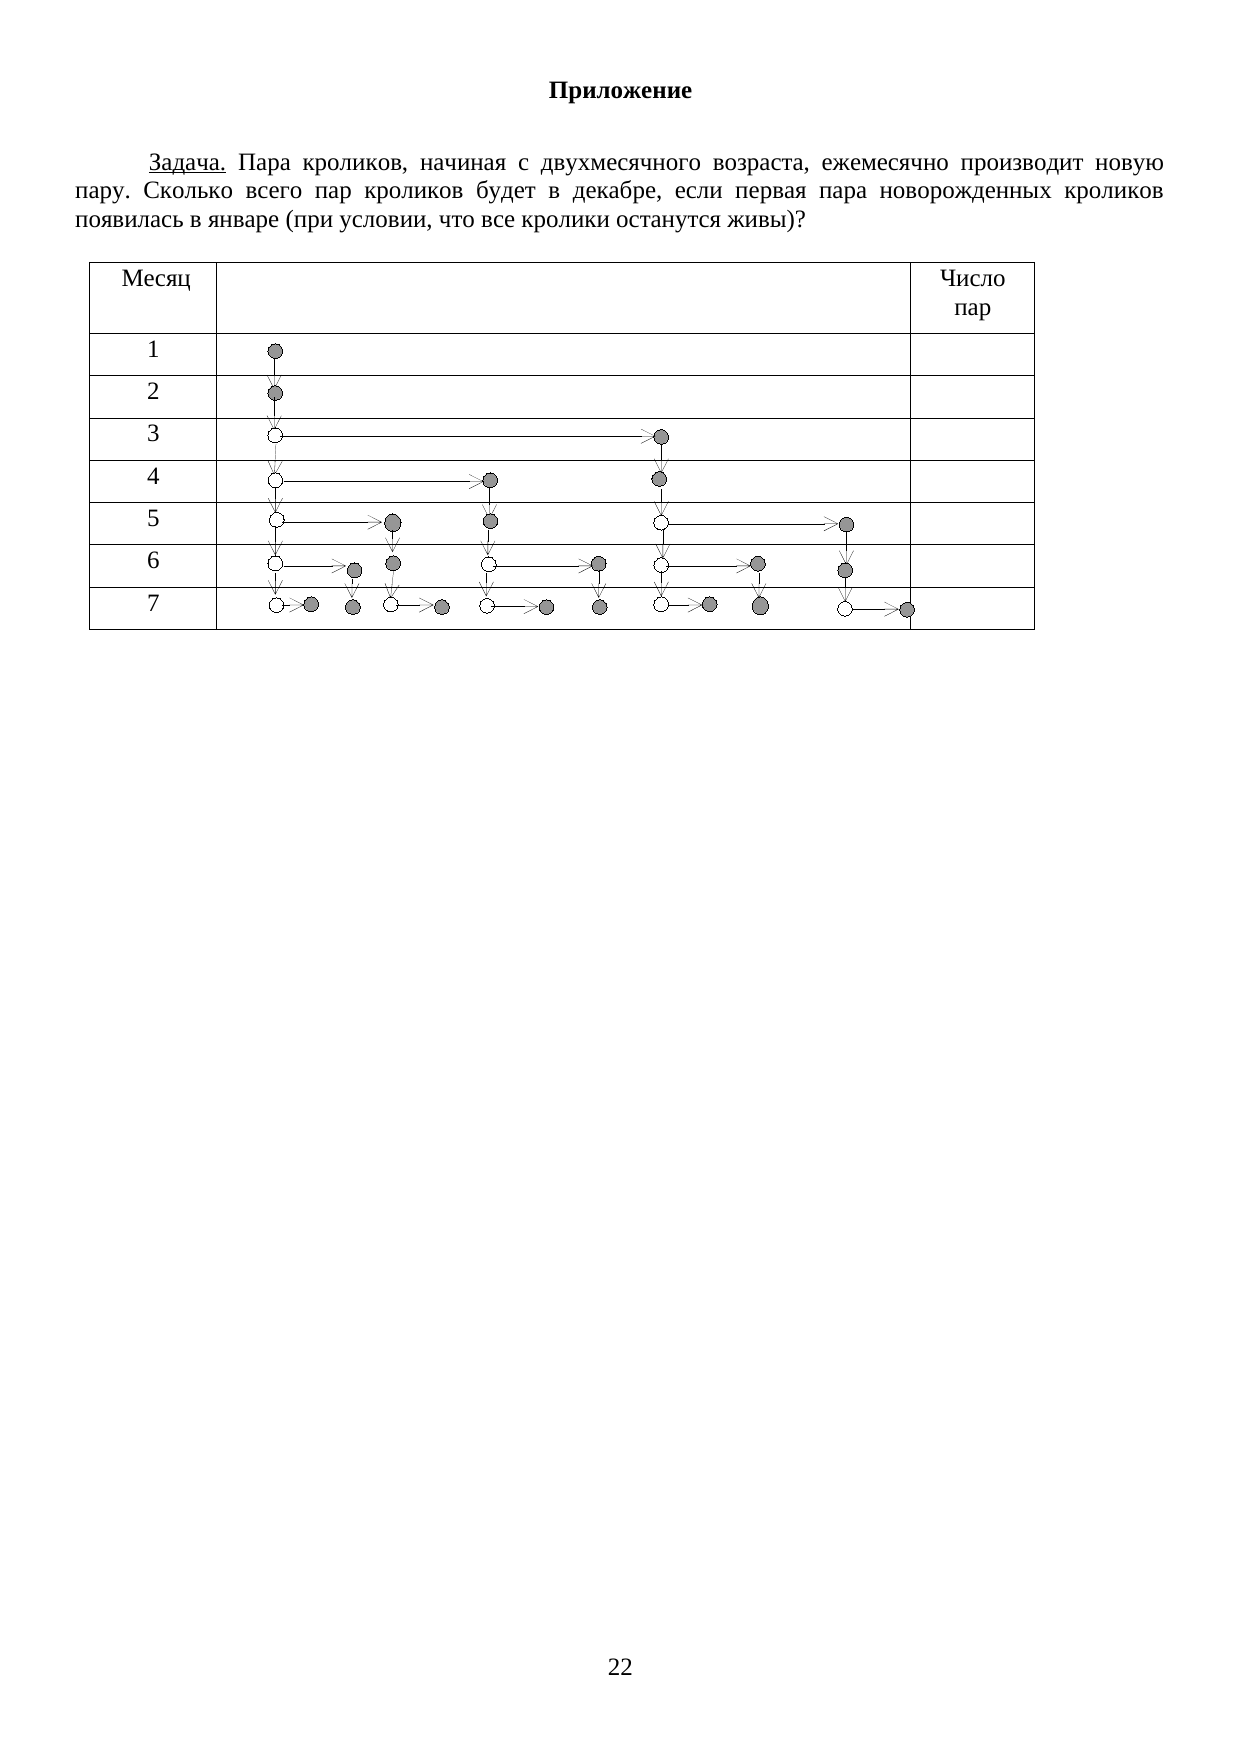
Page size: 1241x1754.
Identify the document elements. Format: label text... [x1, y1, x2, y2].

table_cell [275, 376, 910, 417]
table_cell [662, 545, 846, 587]
table_header Месяц [90, 263, 216, 333]
table_cell [911, 419, 1034, 460]
table_cell 1 [90, 334, 216, 375]
table_cell [911, 461, 1034, 502]
table_cell [911, 334, 1034, 375]
table_cell 4 [90, 461, 216, 502]
table_cell [657, 545, 662, 554]
table_cell [911, 588, 1034, 629]
table_cell [276, 482, 489, 502]
table_cell 3 [90, 419, 216, 460]
table_cell [911, 545, 1034, 587]
table_cell [217, 461, 275, 502]
table_cell [663, 503, 910, 544]
table_cell 6 [90, 545, 216, 587]
table_cell [217, 334, 910, 375]
table_cell 5 [90, 503, 216, 544]
table_cell [276, 419, 910, 460]
table_cell [217, 545, 661, 587]
table_cell 2 [90, 376, 216, 417]
table_cell [911, 376, 1034, 417]
table_cell [277, 461, 910, 502]
table_cell [217, 503, 275, 544]
table_header Число пар [911, 263, 1034, 333]
table_cell [846, 545, 910, 587]
table_cell [217, 588, 910, 629]
table_cell [217, 376, 274, 417]
text Приложение [75, 75, 1166, 104]
table_cell [911, 503, 1034, 544]
table_cell [275, 461, 281, 472]
table_header [217, 263, 910, 333]
text Задача. Пара кроликов, начиная с двухмесячного возраста, ежемесячно производит новую пару. Сколько всего пар кроликов будет в декабре, если первая пара новорожденных кроликов появилась в январе (при условии, что все кролики останутся живы)? [75, 147, 1165, 233]
table_cell [217, 419, 661, 460]
table_cell 7 [90, 588, 216, 629]
table_cell [276, 503, 663, 544]
